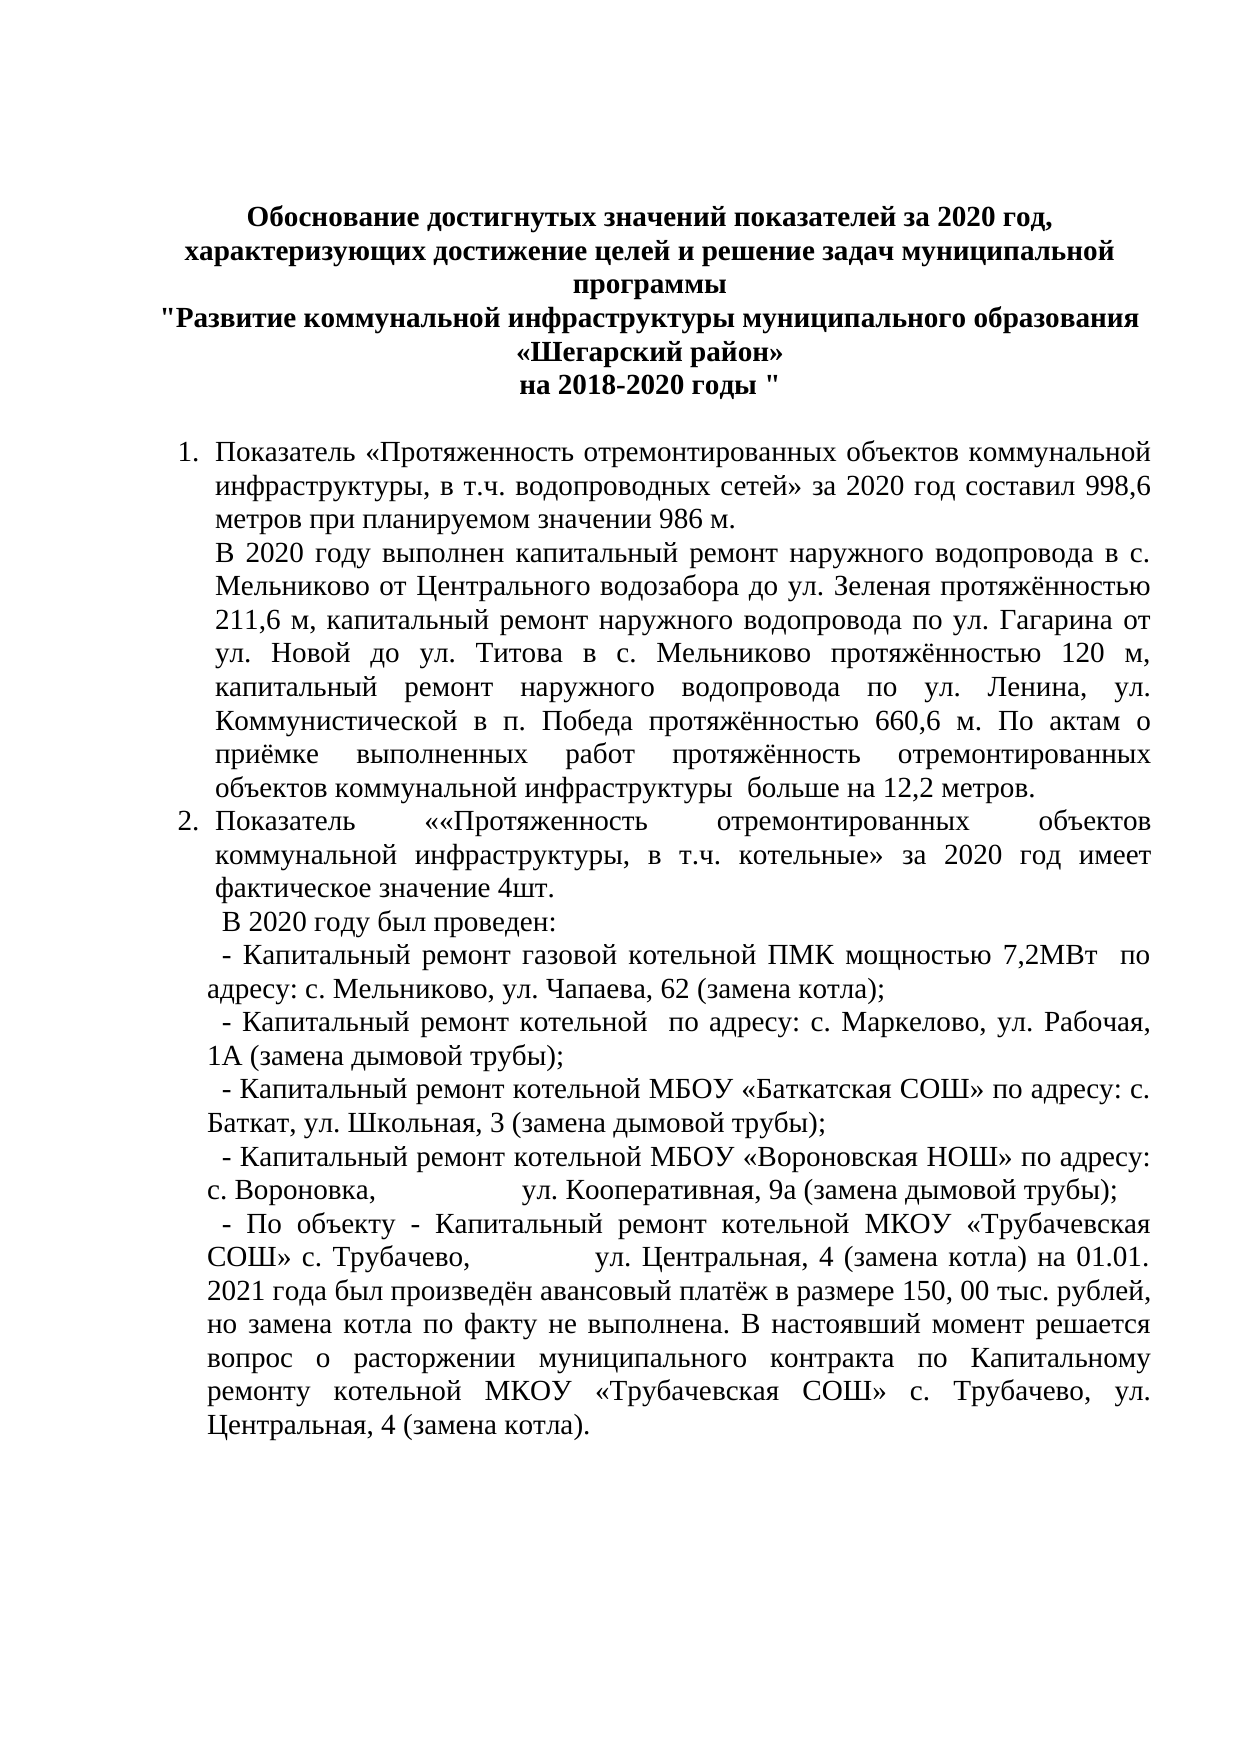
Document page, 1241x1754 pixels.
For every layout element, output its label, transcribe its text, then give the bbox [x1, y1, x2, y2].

text В 2020 году выполнен капитальный ремонт наружного водопровода в с. Мельниково от Центрального водозабора до ул. Зеленая протяжённостью , капитальный ремонт наружного водопровода по ул. Гагарина от ул. Новой до ул. Титова в с. Мельниково протяжённостью , капитальный ремонт наружного водопровода по ул. Ленина, ул. Коммунистической в п. Победа протяжённостью . По актам о приёмке выполненных работ протяжённость отремонтированных объектов коммунальной инфраструктуры больше на 12,2 метров. [215, 535, 1152, 803]
text "Развитие коммунальной инфраструктуры муниципального образования «Шегарский район» [148, 300, 1152, 367]
text - Капитальный ремонт котельной по адресу: с. Маркелово, ул. Рабочая, 1А (замена дымовой трубы); [207, 1004, 1152, 1072]
text характеризующих достижение целей и решение задач муниципальной программы [148, 233, 1152, 300]
text - Капитальный ремонт котельной МБОУ «Вороновская НОШ» по адресу: с. Вороновка, ул. Кооперативная, 9а (замена дымовой трубы); [207, 1139, 1152, 1206]
text В 2020 году был проведен: [207, 904, 1152, 937]
text - Капитальный ремонт газовой котельной ПМК мощностью 7,2МВт по адресу: с. Мельниково, ул. Чапаева, 62 (замена котла); [207, 937, 1152, 1004]
list Показатель ««Протяженность отремонтированных объектов коммунальной инфраструктуры, в т.ч. котельные» за 2020 год имеет фактическое значение 4шт. [177, 803, 1152, 904]
text - Капитальный ремонт котельной МБОУ «Баткатская СОШ» по адресу: с. Баткат, ул. Школьная, 3 (замена дымовой трубы); [207, 1072, 1152, 1139]
text - По объекту - Капитальный ремонт котельной МКОУ «Трубачевская СОШ» с. Трубачево, ул. Центральная, 4 (замена котла) на 01.01. 2021 года был произведён авансовый платёж в размере 150, 00 тыс. рублей, но замена котла по факту не выполнена. В настоявший момент решается вопрос о расторжении муниципального контракта по Капитальному ремонту котельной МКОУ «Трубачевская СОШ» с. Трубачево, ул. Центральная, 4 (замена котла). [207, 1206, 1152, 1441]
text на 2018-2020 годы " [148, 367, 1152, 401]
text Обоснование достигнутых значений показателей за 2020 год, [148, 199, 1152, 233]
list Показатель «Протяженность отремонтированных объектов коммунальной инфраструктуры, в т.ч. водопроводных сетей» за 2020 год составил 998,6 метров при планируемом значении 986 м. [177, 434, 1152, 535]
